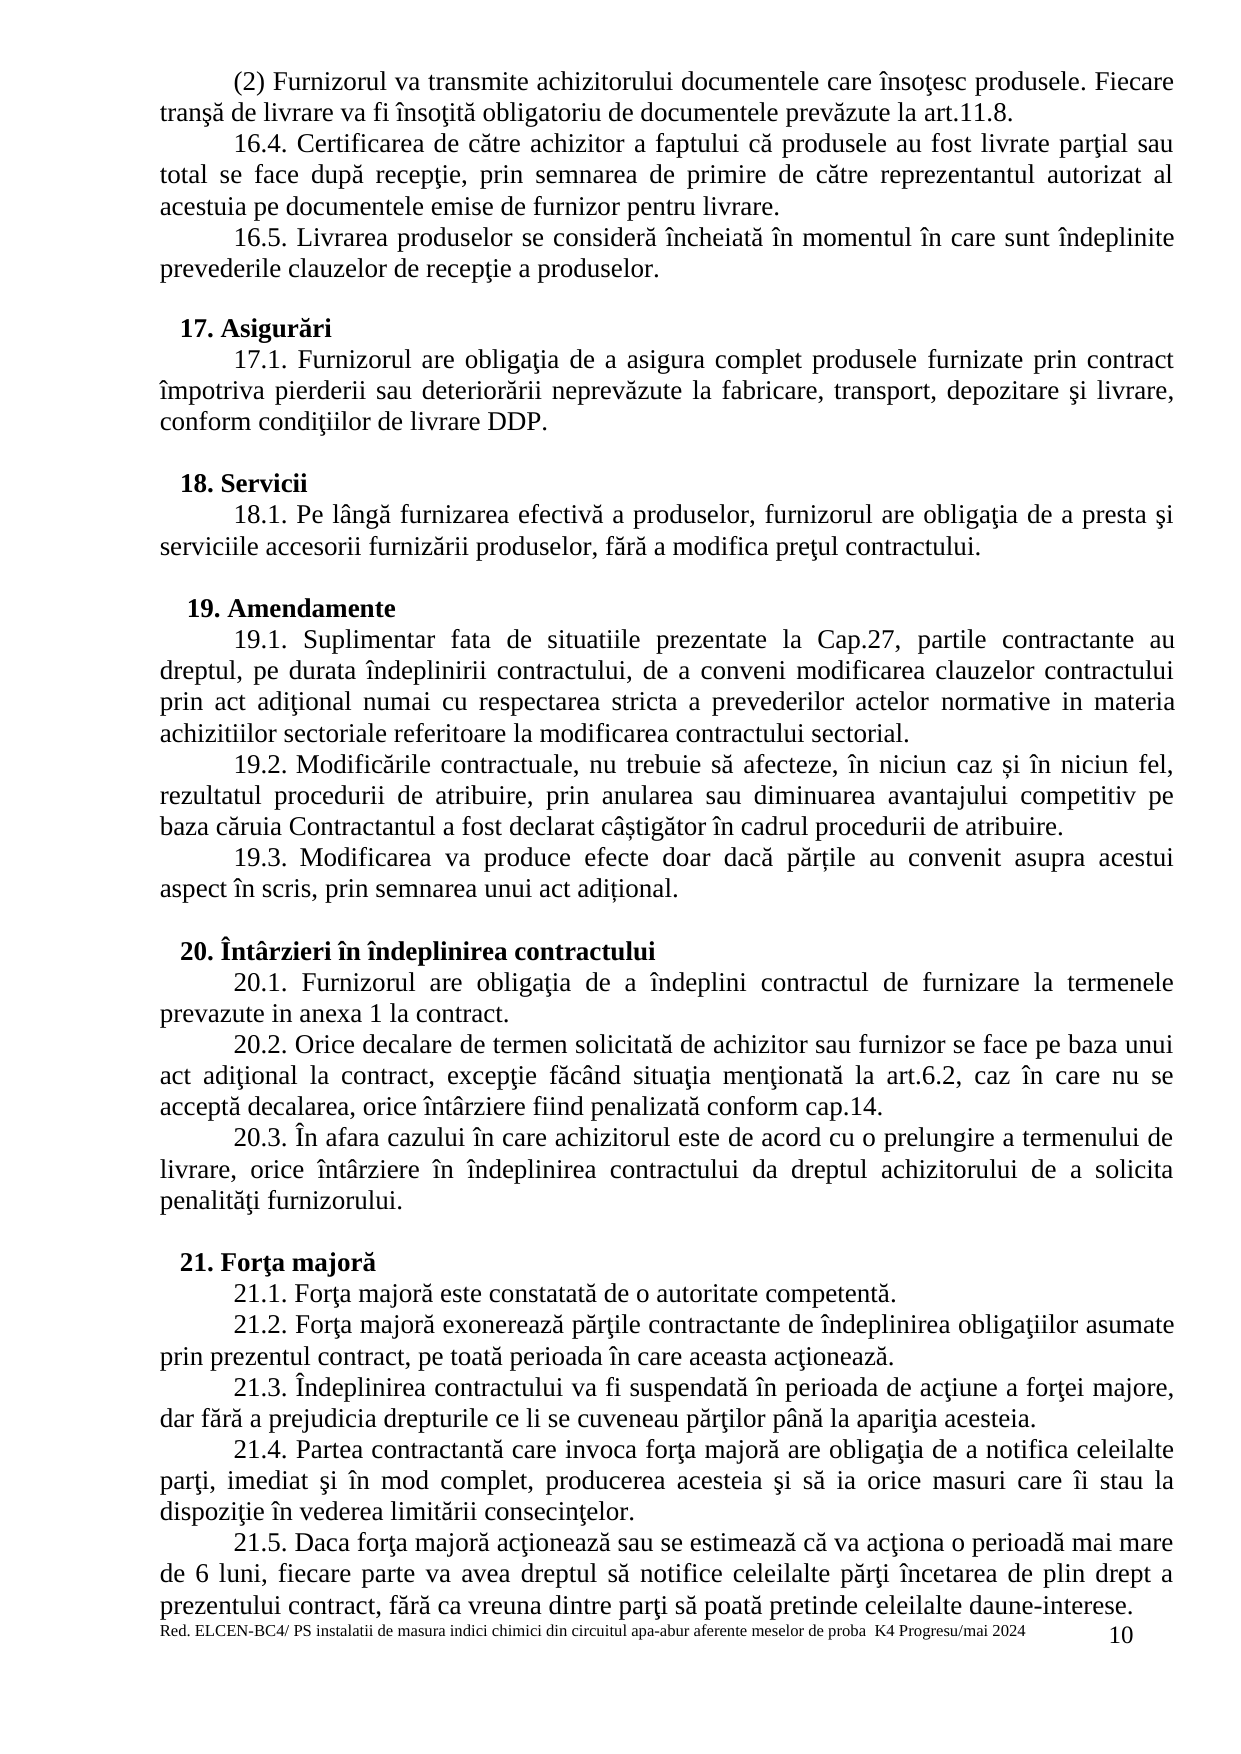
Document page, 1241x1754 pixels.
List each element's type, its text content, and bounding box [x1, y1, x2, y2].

text 20. Întârzieri în îndeplinirea contractului [159, 935, 1175, 966]
text 18. Servicii [159, 467, 1175, 499]
text (2) Furnizorul va transmite achizitorului documentele care însoţesc produsele. Fiecare tranşă de livrare va fi însoţită obligatoriu de documentele prevăzute la art.11.8. [159, 65, 1175, 127]
text 21. Forţa majoră [159, 1246, 1175, 1277]
text 21.3. Îndeplinirea contractului va fi suspendată în perioada de acţiune a forţei majore, dar fără a prejudicia drepturile ce li se cuveneau părţilor până la apariţia acesteia. [159, 1371, 1175, 1433]
text 19.2. Modificările contractuale, nu trebuie să afecteze, în niciun caz și în niciun fel, rezultatul procedurii de atribuire, prin anularea sau diminuarea avantajului competitiv pe baza căruia Contractantul a fost declarat câștigător în cadrul procedurii de atribuire. [159, 748, 1175, 841]
text 17. Asigurări [159, 312, 1175, 343]
text 20.3. În afara cazului în care achizitorul este de acord cu o prelungire a termenului de livrare, orice întârziere în îndeplinirea contractului da dreptul achizitorului de a solicita penalităţi furnizorului. [159, 1122, 1175, 1215]
text 20.2. Orice decalare de termen solicitată de achizitor sau furnizor se face pe baza unui act adiţional la contract, excepţie făcând situaţia menţionată la art.6.2, caz în care nu se acceptă decalarea, orice întârziere fiind penalizată conform cap.14. [159, 1028, 1175, 1122]
text 21.5. Daca forţa majoră acţionează sau se estimează că va acţiona o perioadă mai mare de 6 luni, fiecare parte va avea dreptul să notifice celeilalte părţi încetarea de plin drept a prezentului contract, fără ca vreuna dintre parţi să poată pretinde celeilalte daune-interese. [159, 1526, 1175, 1620]
text 21.4. Partea contractantă care invoca forţa majoră are obligaţia de a notifica celeilalte parţi, imediat şi în mod complet, producerea acesteia şi să ia orice masuri care îi stau la dispoziţie în vederea limitării consecinţelor. [159, 1433, 1175, 1526]
text 19.1. Suplimentar fata de situatiile prezentate la Cap.27, partile contractante au dreptul, pe durata îndeplinirii contractului, de a conveni modificarea clauzelor contractului prin act adiţional numai cu respectarea stricta a prevederilor actelor normative in materia achizitiilor sectoriale referitoare la modificarea contractului sectorial. [159, 623, 1175, 748]
text 16.4. Certificarea de către achizitor a faptului că produsele au fost livrate parţial sau total se face după recepţie, prin semnarea de primire de către reprezentantul autorizat al acestuia pe documentele emise de furnizor pentru livrare. [159, 127, 1175, 221]
text 21.1. Forţa majoră este constatată de o autoritate competentă. [159, 1277, 1175, 1308]
text 19. Amendamente [159, 592, 1175, 623]
text 20.1. Furnizorul are obligaţia de a îndeplini contractul de furnizare la termenele prevazute in anexa 1 la contract. [159, 966, 1175, 1028]
list 19.3. Modificarea va produce efecte doar dacă părțile au convenit asupra acestui aspect în scris, prin semnarea unui act adițional. [159, 841, 1175, 903]
text 21.2. Forţa majoră exonerează părţile contractante de îndeplinirea obligaţiilor asumate prin prezentul contract, pe toată perioada în care aceasta acţionează. [159, 1308, 1175, 1371]
text 18.1. Pe lângă furnizarea efectivă a produselor, furnizorul are obligaţia de a presta şi serviciile accesorii furnizării produselor, fără a modifica preţul contractului. [159, 499, 1175, 561]
text 16.5. Livrarea produselor se consideră încheiată în momentul în care sunt îndeplinite prevederile clauzelor de recepţie a produselor. [159, 221, 1175, 283]
text 17.1. Furnizorul are obligaţia de a asigura complet produsele furnizate prin contract împotriva pierderii sau deteriorării neprevăzute la fabricare, transport, depozitare şi livrare, conform condiţiilor de livrare DDP. [159, 343, 1175, 436]
